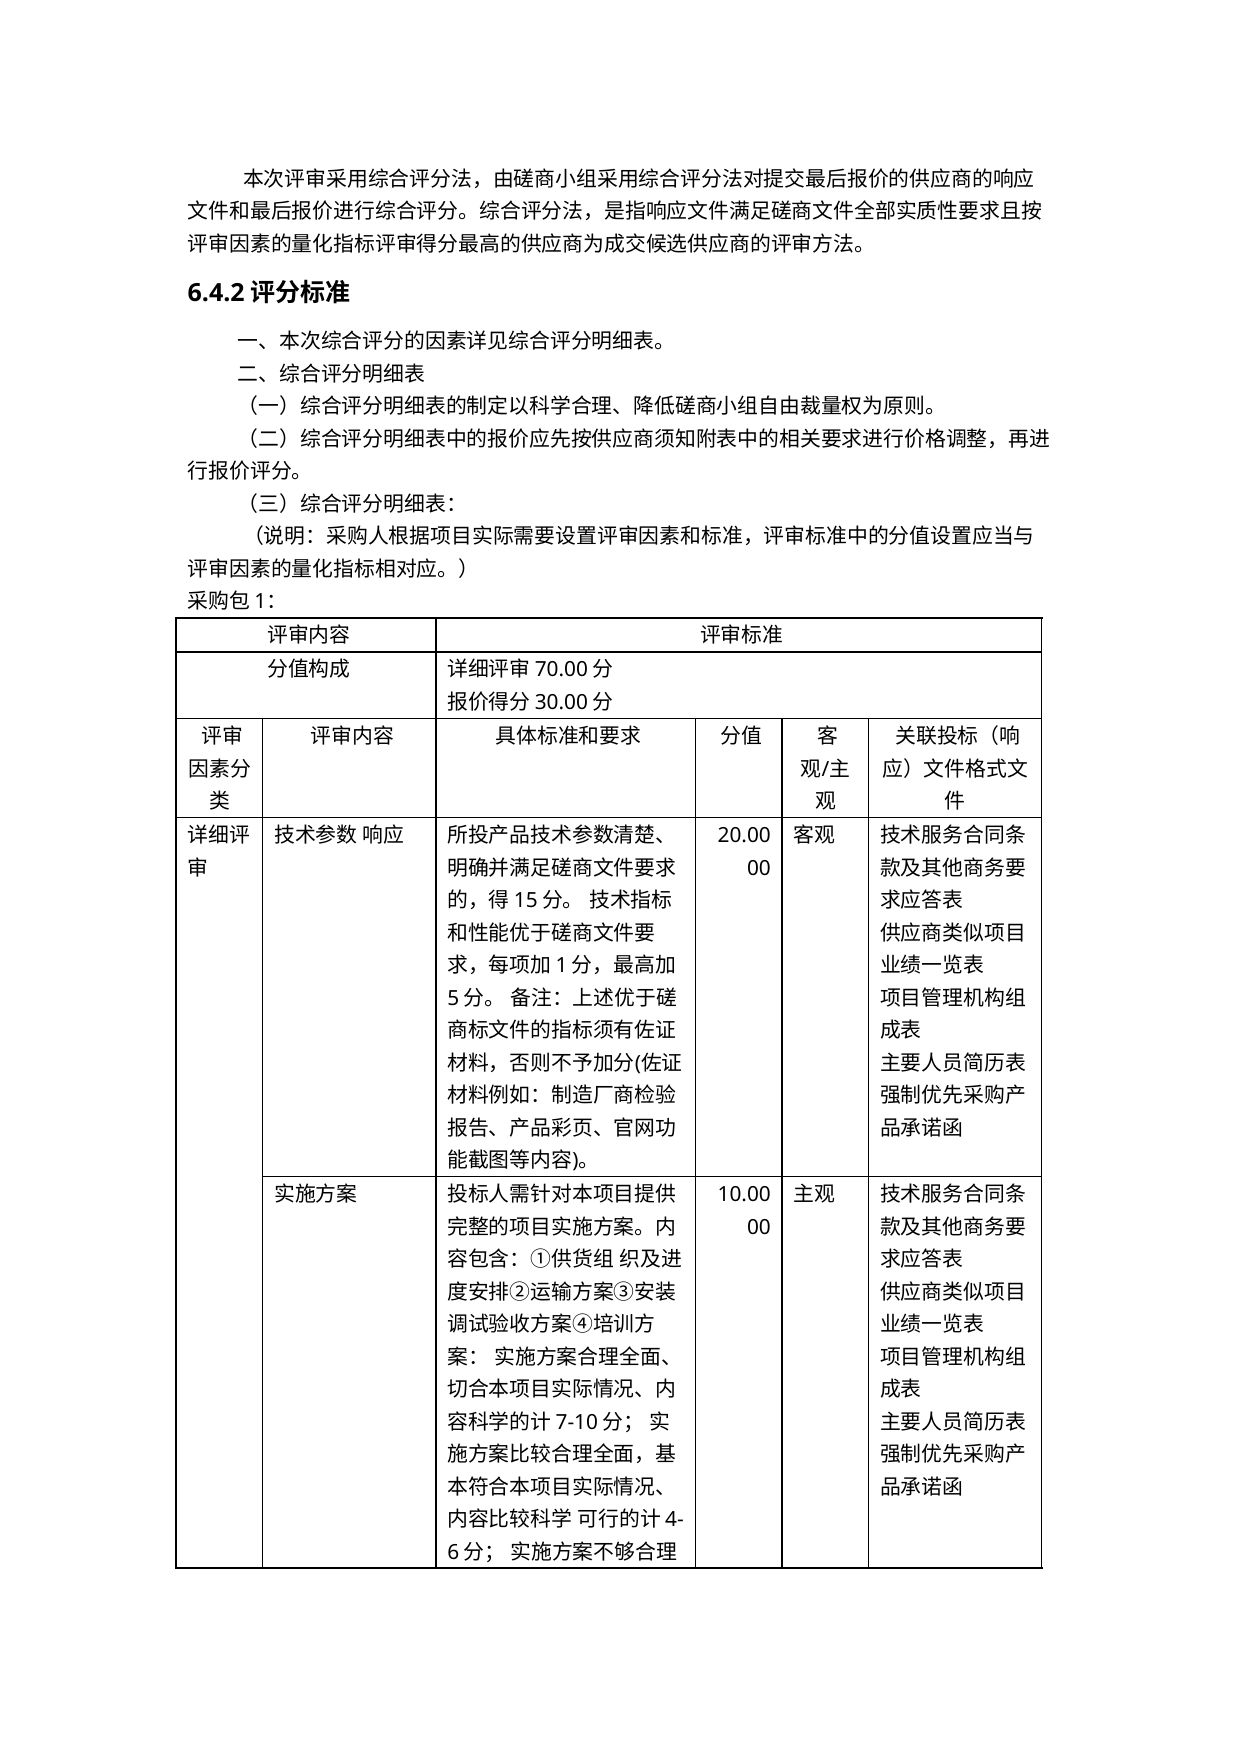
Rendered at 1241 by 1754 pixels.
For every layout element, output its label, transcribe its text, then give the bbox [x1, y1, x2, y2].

table_cell 主观 [783, 1177, 868, 1567]
text （三）综合评分明细表： [187, 487, 1053, 519]
table_cell 详细评审70.00分 报价得分30.00分 [437, 653, 1041, 718]
table_cell 具体标准和要求 [437, 719, 695, 817]
text （说明：采购人根据项目实际需要设置评审因素和标准，评审标准中的分值设置应当与评审因素的量化指标相对应。） [187, 519, 1053, 584]
table_cell 评审因素分类 [177, 719, 262, 817]
text （一）综合评分明细表的制定以科学合理、降低磋商小组自由裁量权为原则。 [187, 389, 1053, 422]
table_cell 分值 [696, 719, 781, 817]
table_cell 客观/主观 [783, 719, 868, 817]
table_cell 关联投标（响应）文件格式文件 [869, 719, 1041, 817]
table_cell 10.0000 [696, 1177, 781, 1567]
table_cell 分值构成 [177, 653, 435, 718]
table_cell 客观 [783, 818, 868, 1176]
table_cell 详细评审 [177, 818, 262, 1567]
text 本次评审采用综合评分法，由磋商小组采用综合评分法对提交最后报价的供应商的响应文件和最后报价进行综合评分。综合评分法，是指响应文件满足磋商文件全部实质性要求且按评审因素的量化指标评审得分最高的供应商为成交候选供应商的评审方法。 [187, 162, 1053, 259]
table_header 评审标准 [437, 619, 1041, 651]
table_cell 实施方案 [263, 1177, 435, 1567]
table_cell 所投产品技术参数清楚、明确并满足磋商文件要求的，得15分。 技术指标和性能优于磋商文件要求，每项加1分，最高加5分。 备注：上述优于磋商标文件的指标须有佐证材料，否则不予加分(佐证材料例如：制造厂商检验报告、产品彩页、官网功能截图等内容)。 [437, 818, 695, 1176]
table_cell 技术参数 响应 [263, 818, 435, 1176]
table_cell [437, 1177, 695, 1567]
text 采购包1： [187, 584, 1053, 617]
table_cell 20.0000 [696, 818, 781, 1176]
text 6.4.2评分标准 [187, 259, 1053, 324]
text （二）综合评分明细表中的报价应先按供应商须知附表中的相关要求进行价格调整，再进行报价评分。 [187, 422, 1053, 487]
text 一、本次综合评分的因素详见综合评分明细表。 [187, 324, 1053, 357]
text 二、综合评分明细表 [187, 357, 1053, 389]
table_cell 评审内容 [263, 719, 435, 817]
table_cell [869, 1177, 1041, 1567]
table_cell 技术服务合同条款及其他商务要求应答表 供应商类似项目业绩一览表 项目管理机构组成表 主要人员简历表 强制优先采购产品承诺函 [869, 818, 1041, 1176]
table_header 评审内容 [177, 619, 435, 651]
